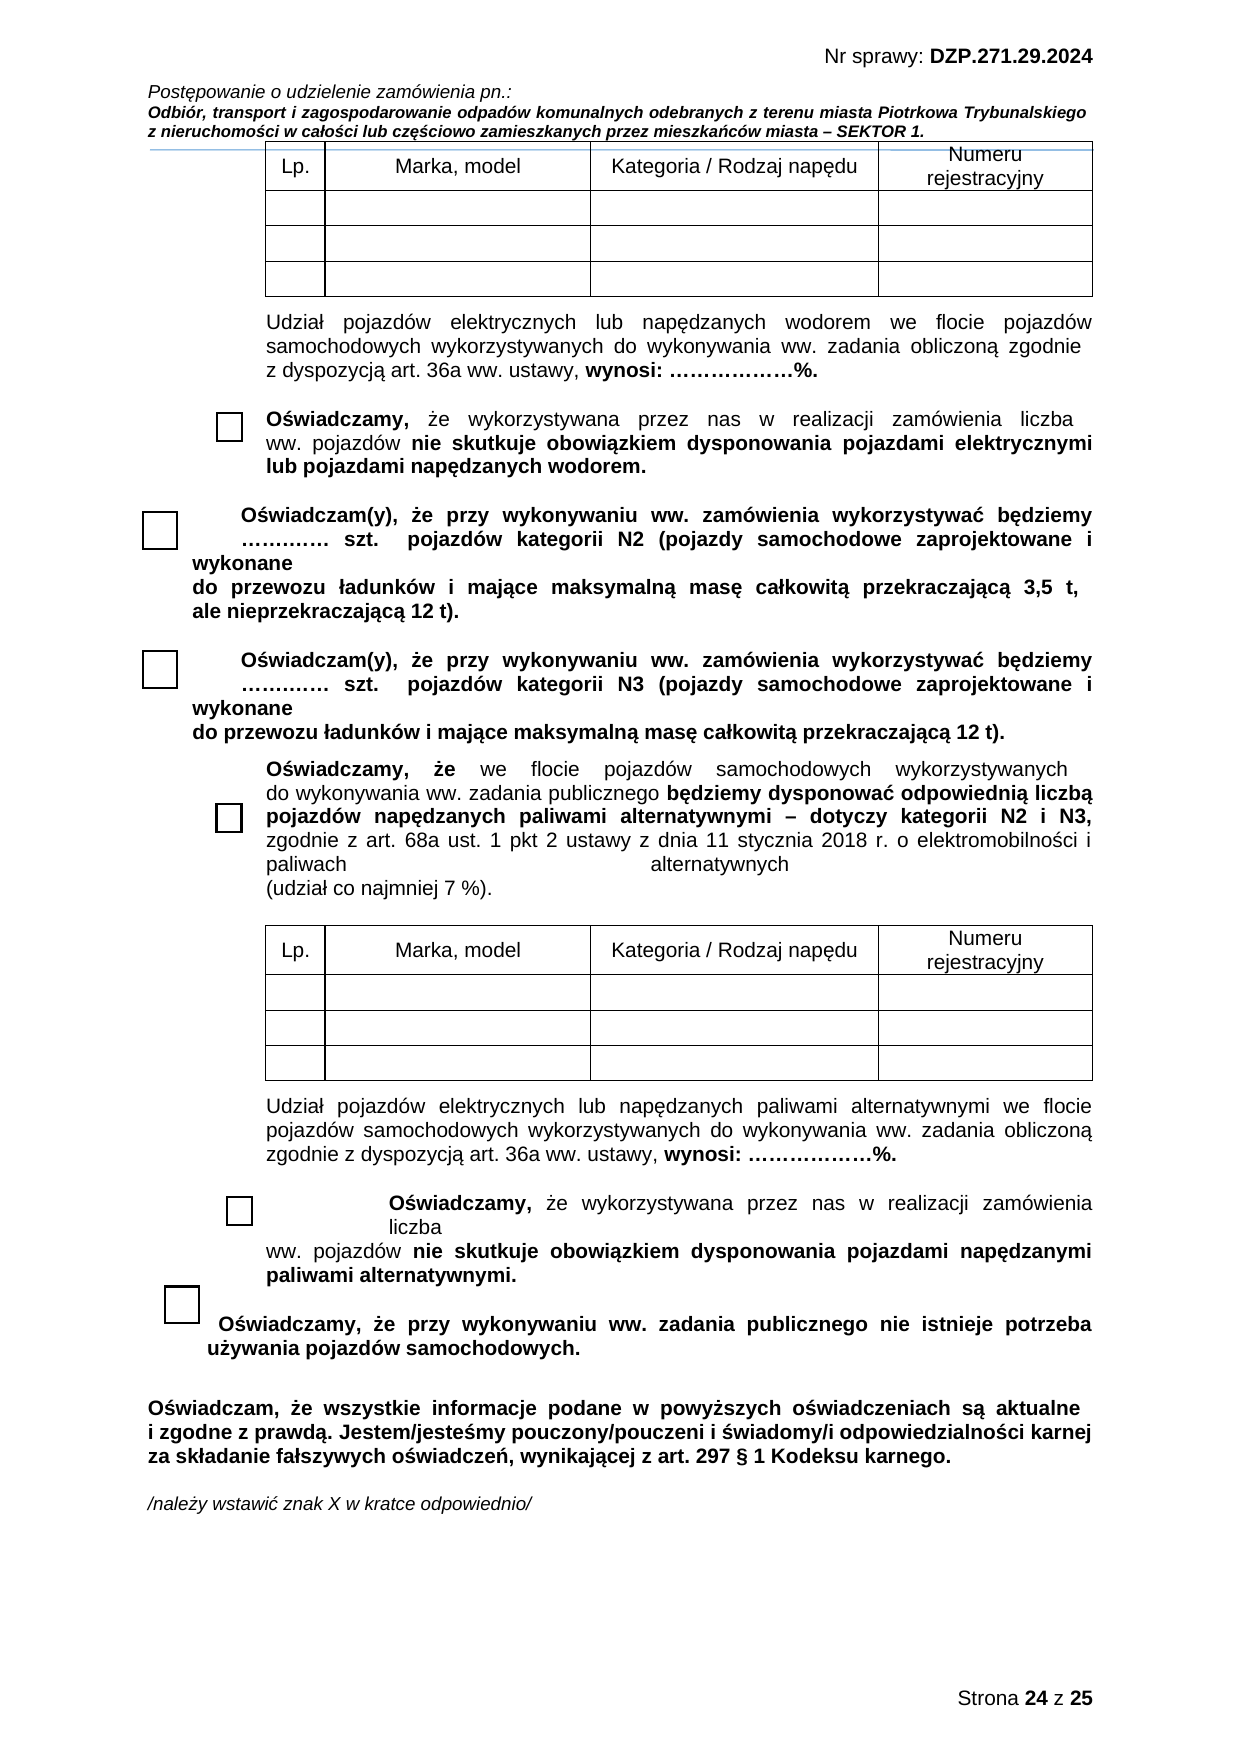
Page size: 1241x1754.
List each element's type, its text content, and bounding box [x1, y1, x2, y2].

table_header Numeru rejestracyjny [879, 142, 1092, 190]
text Udział pojazdów elektrycznych lub napędzanych wodorem we flocie pojazdów samochodowych wykorzystywanych do wykonywania ww. zadania obliczoną zgodnie z dyspozycją art. 36a ww. ustawy, wynosi: ………………%. [266, 309, 1093, 381]
table_header Lp. [266, 142, 324, 190]
table_cell [591, 1011, 878, 1045]
text /należy wstawić znak X w kratce odpowiednio/ [148, 1493, 1093, 1514]
text Oświadczamy, że we flocie pojazdów samochodowych wykorzystywanych do wykonywania ww. zadania publicznego będziemy dysponować odpowiednią liczbą pojazdów napędzanych paliwami alternatywnymi – dotyczy kategorii N2 i N3, zgodnie z art. 68a ust. 1 pkt 2 ustawy z dnia 11 stycznia 2018 r. o elektromobilności i paliwach alternatywnych (udział co najmniej 7 %). [266, 756, 1093, 900]
table_header Numeru rejestracyjny [879, 926, 1092, 974]
table_cell [326, 191, 590, 225]
table_cell [266, 1011, 324, 1045]
table_header Marka, model [326, 926, 590, 974]
text Oświadczam(y), że przy wykonywaniu ww. zamówienia wykorzystywać będziemy …….…… szt. pojazdów kategorii N2 (pojazdy samochodowe zaprojektowane i wykonane do przewozu ładunków i mające maksymalną masę całkowitą przekraczającą 3,5 t, ale nieprzekraczającą 12 t). [192, 503, 1093, 623]
table_cell [266, 975, 324, 1009]
table_cell [879, 975, 1092, 1009]
table_header Kategoria / Rodzaj napędu [591, 142, 878, 190]
table_cell [591, 226, 878, 261]
table_cell [266, 191, 324, 225]
text Oświadczamy, że przy wykonywaniu ww. zadania publicznego nie istnieje potrzeba używania pojazdów samochodowych. [148, 1312, 1093, 1359]
table_cell [266, 262, 324, 296]
table_cell [326, 975, 590, 1009]
table_header Kategoria / Rodzaj napędu [591, 926, 878, 974]
table_header Lp. [266, 926, 324, 974]
text Oświadczamy, że wykorzystywana przez nas w realizacji zamówienia liczba ww. pojazdów nie skutkuje obowiązkiem dysponowania pojazdami elektrycznymi lub pojazdami napędzanych wodorem. [266, 406, 1093, 478]
table_cell [326, 226, 590, 261]
text Oświadczam(y), że przy wykonywaniu ww. zamówienia wykorzystywać będziemy …….…… szt. pojazdów kategorii N3 (pojazdy samochodowe zaprojektowane i wykonane do przewozu ładunków i mające maksymalną masę całkowitą przekraczającą 12 t). [192, 648, 1093, 744]
table_cell [326, 1011, 590, 1045]
table_cell [879, 262, 1092, 296]
table_header Marka, model [326, 142, 590, 190]
table_cell [591, 262, 878, 296]
table_cell [591, 1046, 878, 1080]
table_cell [266, 226, 324, 261]
table_cell [326, 262, 590, 296]
table_cell [591, 191, 878, 225]
text Oświadczamy, że wykorzystywana przez nas w realizacji zamówienia liczba ww. pojazdów nie skutkuje obowiązkiem dysponowania pojazdami napędzanymi paliwami alternatywnymi. [266, 1191, 1093, 1287]
table_cell [326, 1046, 590, 1080]
table_cell [879, 1046, 1092, 1080]
table_cell [879, 191, 1092, 225]
text Oświadczam, że wszystkie informacje podane w powyższych oświadczeniach są aktualne i zgodne z prawdą. Jestem/jesteśmy pouczony/pouczeni i świadomy/i odpowiedzialności karnej za składanie fałszywych oświadczeń, wynikającej z art. 297 § 1 Kodeksu karnego. [148, 1396, 1093, 1468]
text Udział pojazdów elektrycznych lub napędzanych paliwami alternatywnymi we flocie pojazdów samochodowych wykorzystywanych do wykonywania ww. zadania obliczoną zgodnie z dyspozycją art. 36a ww. ustawy, wynosi: ………………%. [266, 1094, 1093, 1166]
table_cell [879, 1011, 1092, 1045]
table_cell [879, 226, 1092, 261]
table_cell [266, 1046, 324, 1080]
table_cell [591, 975, 878, 1009]
